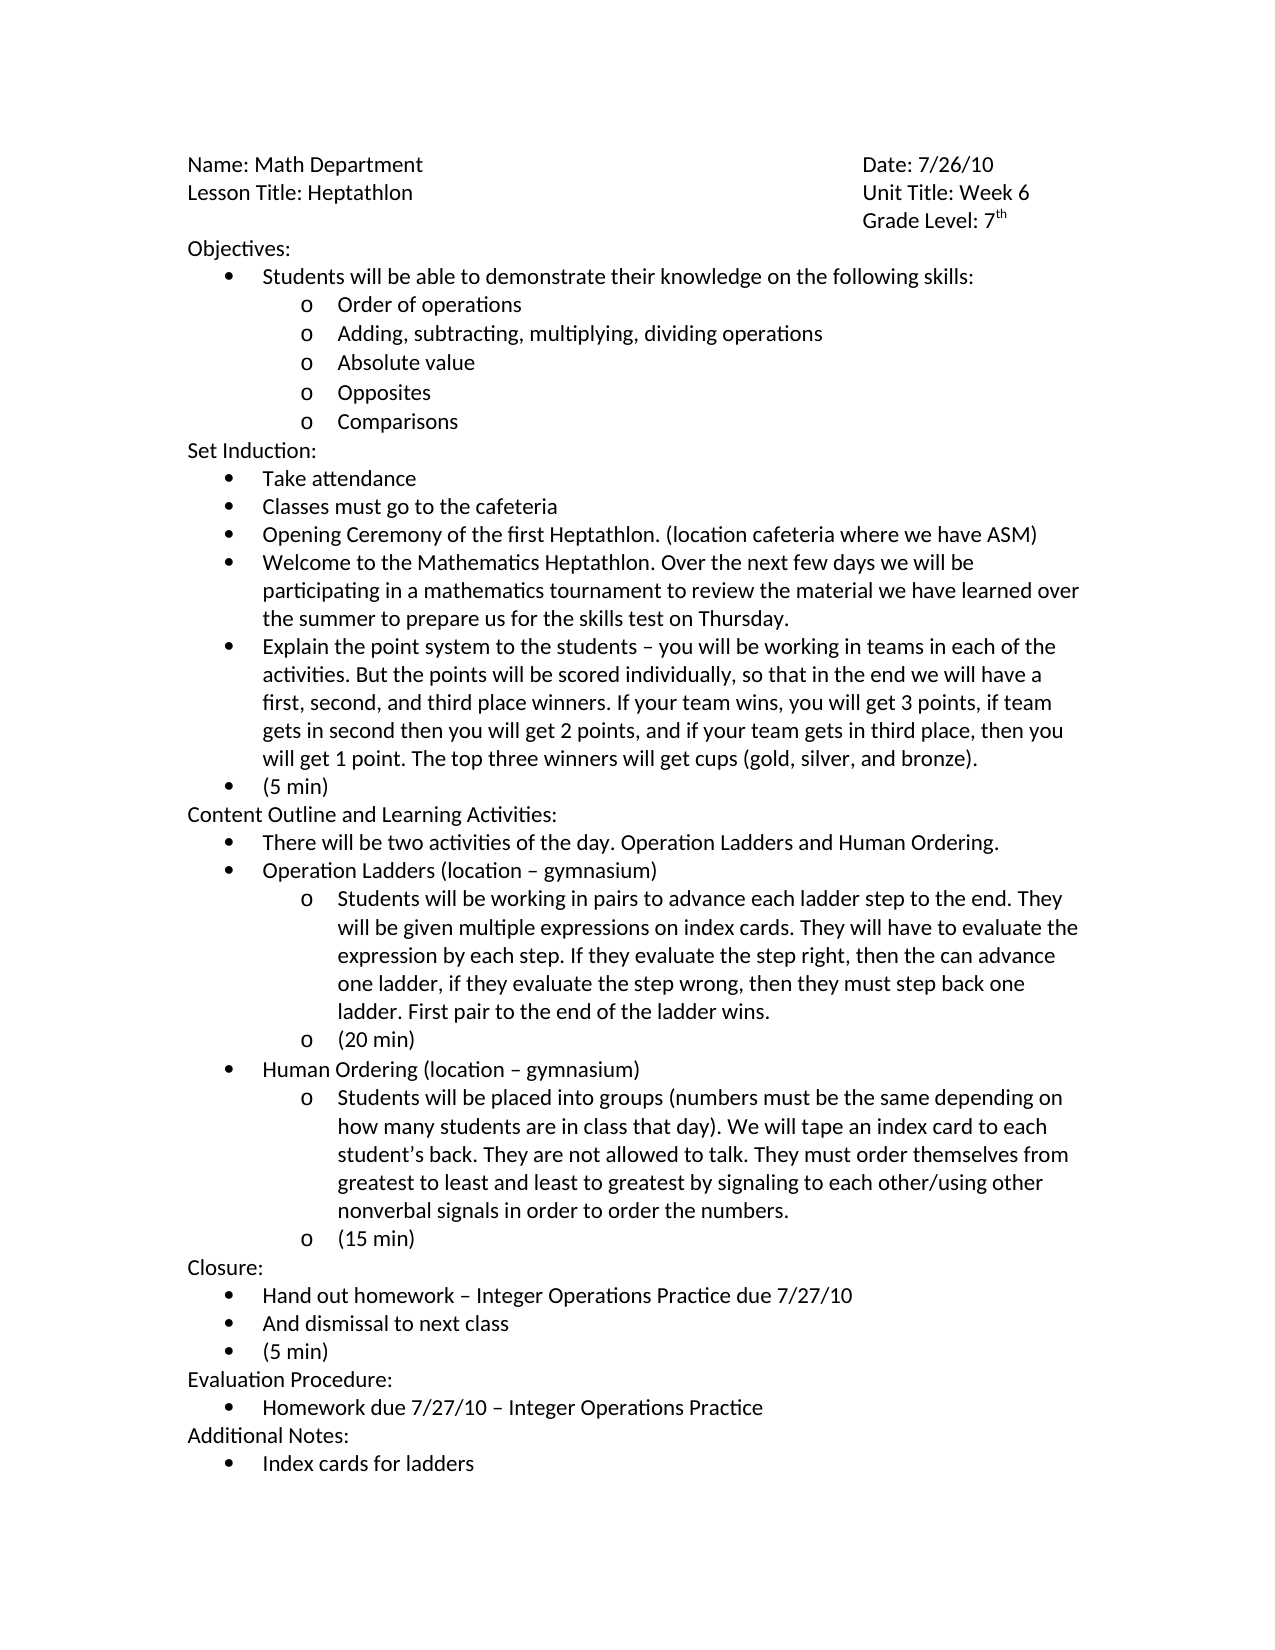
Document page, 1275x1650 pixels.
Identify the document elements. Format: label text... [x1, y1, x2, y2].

list Classes must go to the cafeteria [225, 492, 1087, 520]
text Evaluation Procedure: [187, 1365, 1087, 1393]
list Index cards for ladders [225, 1449, 1087, 1477]
list There will be two activities of the day. Operation Ladders and Human Ordering. [225, 828, 1087, 856]
list Take attendance [225, 464, 1087, 492]
list Opposites [300, 378, 1087, 407]
list Order of operations [300, 290, 1087, 319]
list Opening Ceremony of the first Heptathlon. (location cafeteria where we have ASM) [225, 520, 1087, 548]
list Human Ordering (location – gymnasium) [225, 1055, 1087, 1083]
list (20 min) [300, 1026, 1087, 1055]
text Grade Level: 7th [187, 206, 1087, 234]
list Students will be placed into groups (numbers must be the same depending on how many students are in class that day). We will tape an index card to each student’s back. They are not allowed to talk. They must order themselves from greatest to least and least to greatest by signaling to each other/using other nonverbal signals in order to order the numbers. [300, 1083, 1087, 1224]
list Explain the point system to the students – you will be working in teams in each of the activities. But the points will be scored individually, so that in the end we will have a first, second, and third place winners. If your team wins, you will get 3 points, if team gets in second then you will get 2 points, and if your team gets in third place, then you will get 1 point. The top three winners will get cups (gold, silver, and bronze). [225, 632, 1087, 772]
text Name: Math Department Date: 7/26/10 [187, 150, 1087, 178]
list Welcome to the Mathematics Heptathlon. Over the next few days we will be participating in a mathematics tournament to review the material we have learned over the summer to prepare us for the skills test on Thursday. [225, 548, 1087, 632]
list And dismissal to next class [225, 1309, 1087, 1337]
text Content Outline and Learning Activities: [187, 800, 1087, 828]
text Closure: [187, 1253, 1087, 1281]
list Adding, subtracting, multiplying, dividing operations [300, 319, 1087, 348]
list Absolute value [300, 348, 1087, 378]
list (5 min) [225, 772, 1087, 800]
list Students will be able to demonstrate their knowledge on the following skills: [225, 262, 1087, 290]
list Homework due 7/27/10 – Integer Operations Practice [225, 1393, 1087, 1421]
list (15 min) [300, 1224, 1087, 1253]
text Lesson Title: Heptathlon Unit Title: Week 6 [187, 178, 1087, 206]
list Comparisons [300, 407, 1087, 436]
list (5 min) [225, 1337, 1087, 1365]
list Hand out homework – Integer Operations Practice due 7/27/10 [225, 1281, 1087, 1309]
list Operation Ladders (location – gymnasium) [225, 856, 1087, 884]
text Set Induction: [187, 436, 1087, 464]
text Additional Notes: [187, 1421, 1087, 1449]
text Objectives: [187, 234, 1087, 262]
list Students will be working in pairs to advance each ladder step to the end. They will be given multiple expressions on index cards. They will have to evaluate the expression by each step. If they evaluate the step right, then the can advance one ladder, if they evaluate the step wrong, then they must step back one ladder. First pair to the end of the ladder wins. [300, 884, 1087, 1026]
